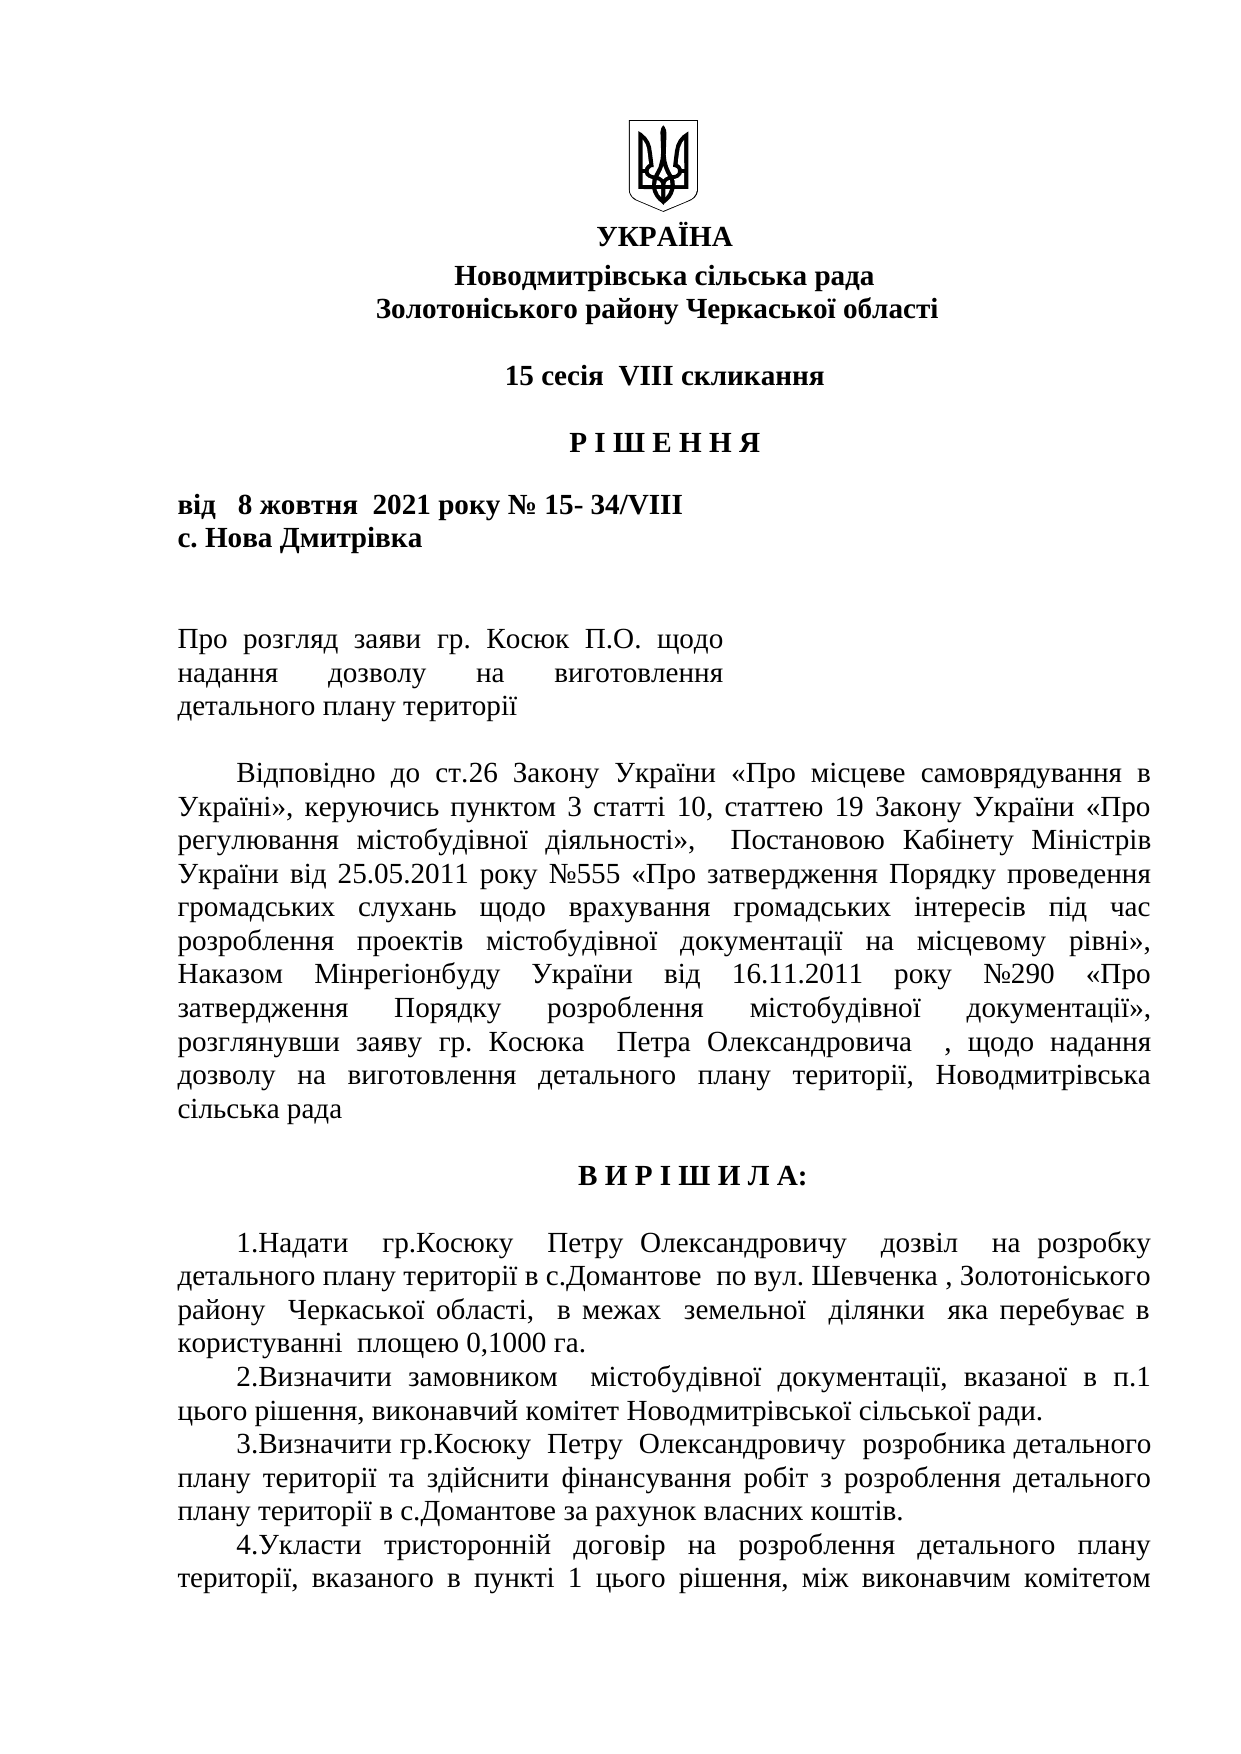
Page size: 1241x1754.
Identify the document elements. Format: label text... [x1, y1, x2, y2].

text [177, 1527, 1152, 1594]
text Золотоніського району Черкаської області [177, 291, 1137, 325]
text від 8 жовтня 2021 року № 15- 34/VІІІ [177, 487, 1152, 521]
text 2.Визначити замовником містобудівної документації, вказаної в п.1 цього рішення, виконавчий комітет Новодмитрівської сільської ради. [177, 1359, 1152, 1426]
text Новодмитрівська сільська рада [177, 258, 1152, 291]
text Відповідно до ст.26 Закону України «Про місцеве самоврядування в Україні», керуючись пунктом 3 статті 10, статтею 19 Закону України «Про регулювання містобудівної діяльності», Постановою Кабінету Міністрів України від 25.05.2011 року №555 «Про затвердження Порядку проведення громадських слухань щодо врахування громадських інтересів під час розроблення проектів містобудівної документації на місцевому рівні», Наказом Мінрегіонбуду України від 16.11.2011 року №290 «Про затвердження Порядку розроблення містобудівної документації», розглянувши заяву гр. Косюка Петра Олександровича , щодо надання дозволу на виготовлення детального плану території, Новодмитрівська сільська рада [177, 755, 1152, 1124]
text 1.Надати гр.Косюку Петру Олександровичу дозвіл на розробку детального плану території в с.Домантове по вул. Шевченка , Золотоніського району Черкаської області, в межах земельної ділянки яка перебуває в користуванні площею 0,1000 га. [177, 1225, 1152, 1359]
text 3.Визначити гр.Косюку Петру Олександровичу розробника детального плану території та здійснити фінансування робіт з розроблення детального плану території в с.Домантове за рахунок власних коштів. [177, 1426, 1152, 1527]
text УКРАЇНА [177, 219, 1152, 253]
text с. Нова Дмитрівка [177, 521, 1152, 554]
text 15 сесія VIІІ скликання [177, 358, 1152, 392]
text В И Р І Ш И Л А: [177, 1158, 1152, 1191]
text Про розгляд заяви гр. Косюк П.О. щодо надання дозволу на виготовлення детального плану території [177, 621, 723, 722]
text Р І Ш Е Н Н Я [177, 425, 1152, 459]
